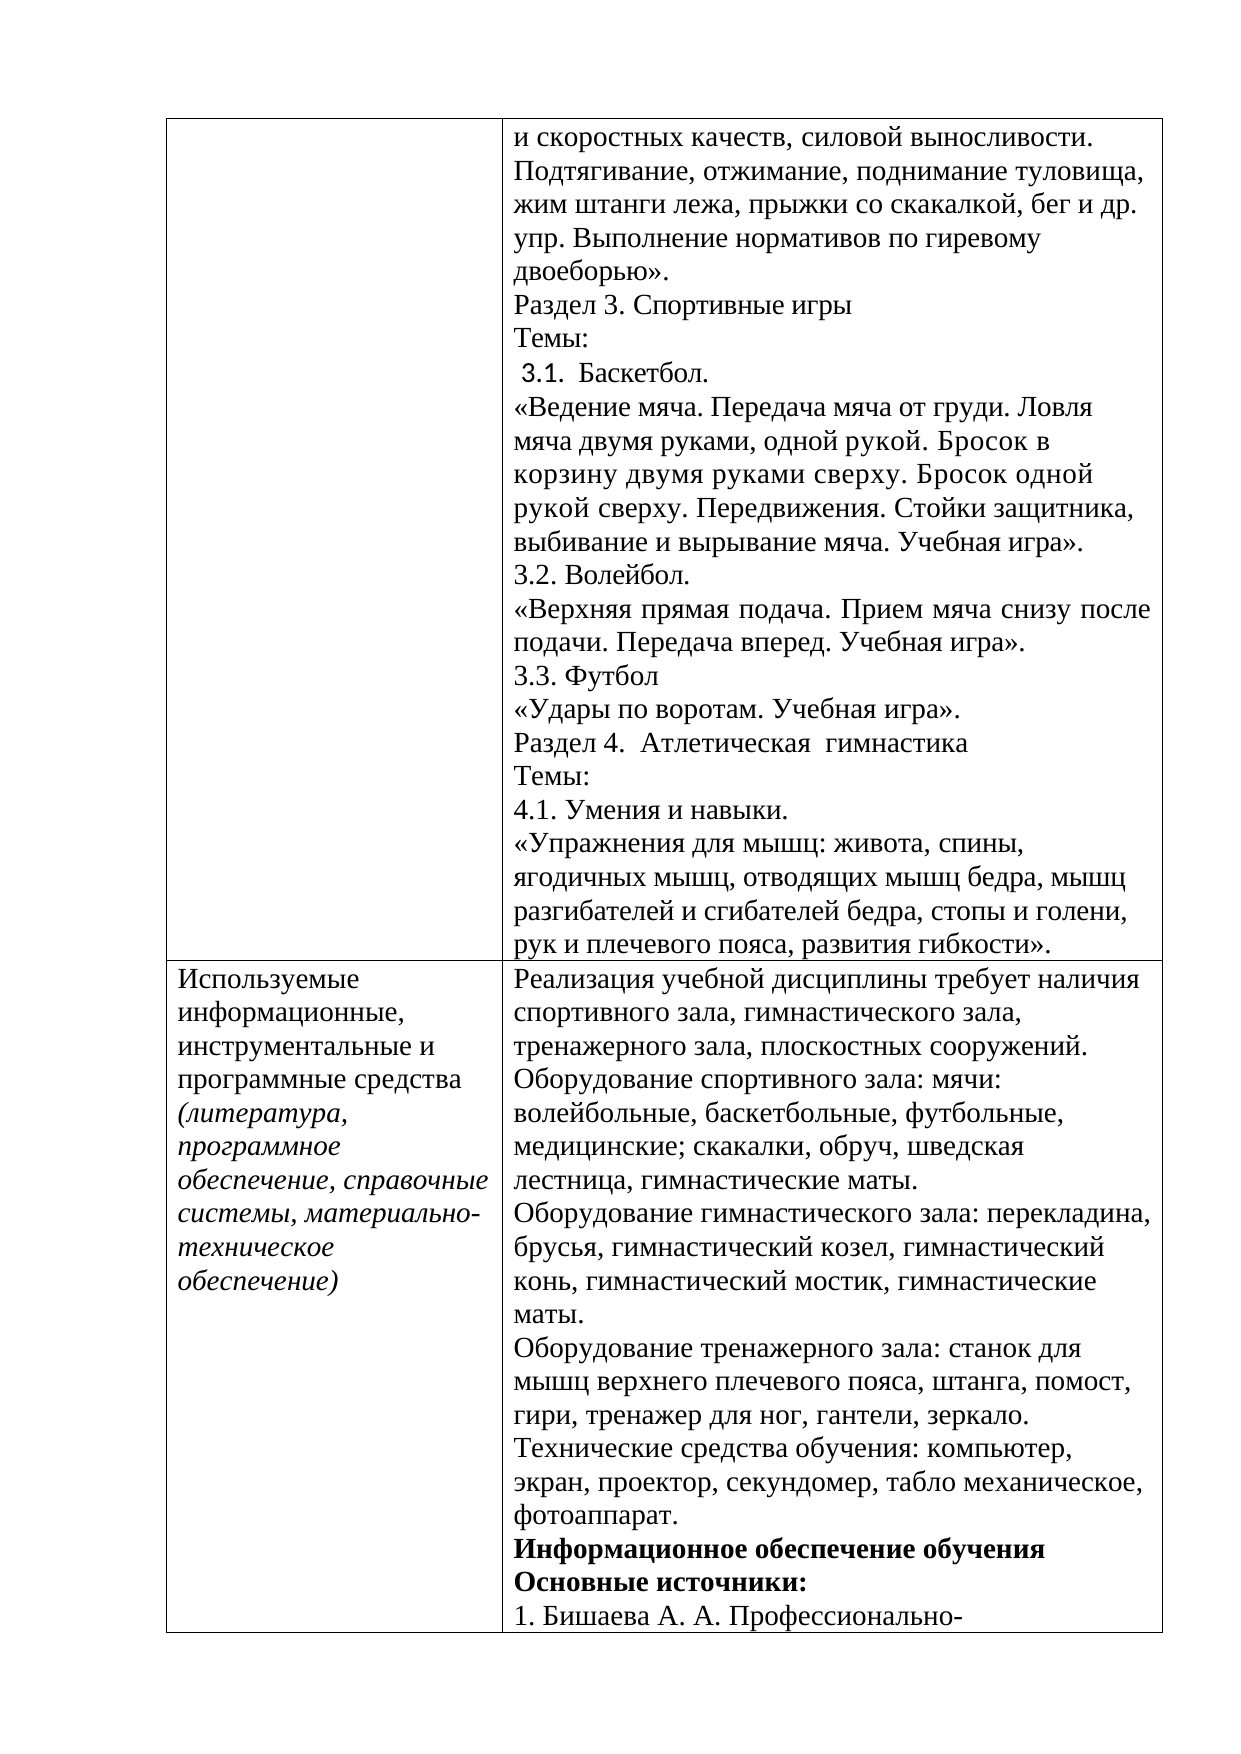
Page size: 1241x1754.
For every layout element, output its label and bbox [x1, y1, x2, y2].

table_cell [503, 119, 1162, 960]
table_cell [503, 961, 1162, 1632]
table_cell [167, 119, 502, 960]
table_cell [167, 961, 502, 1632]
